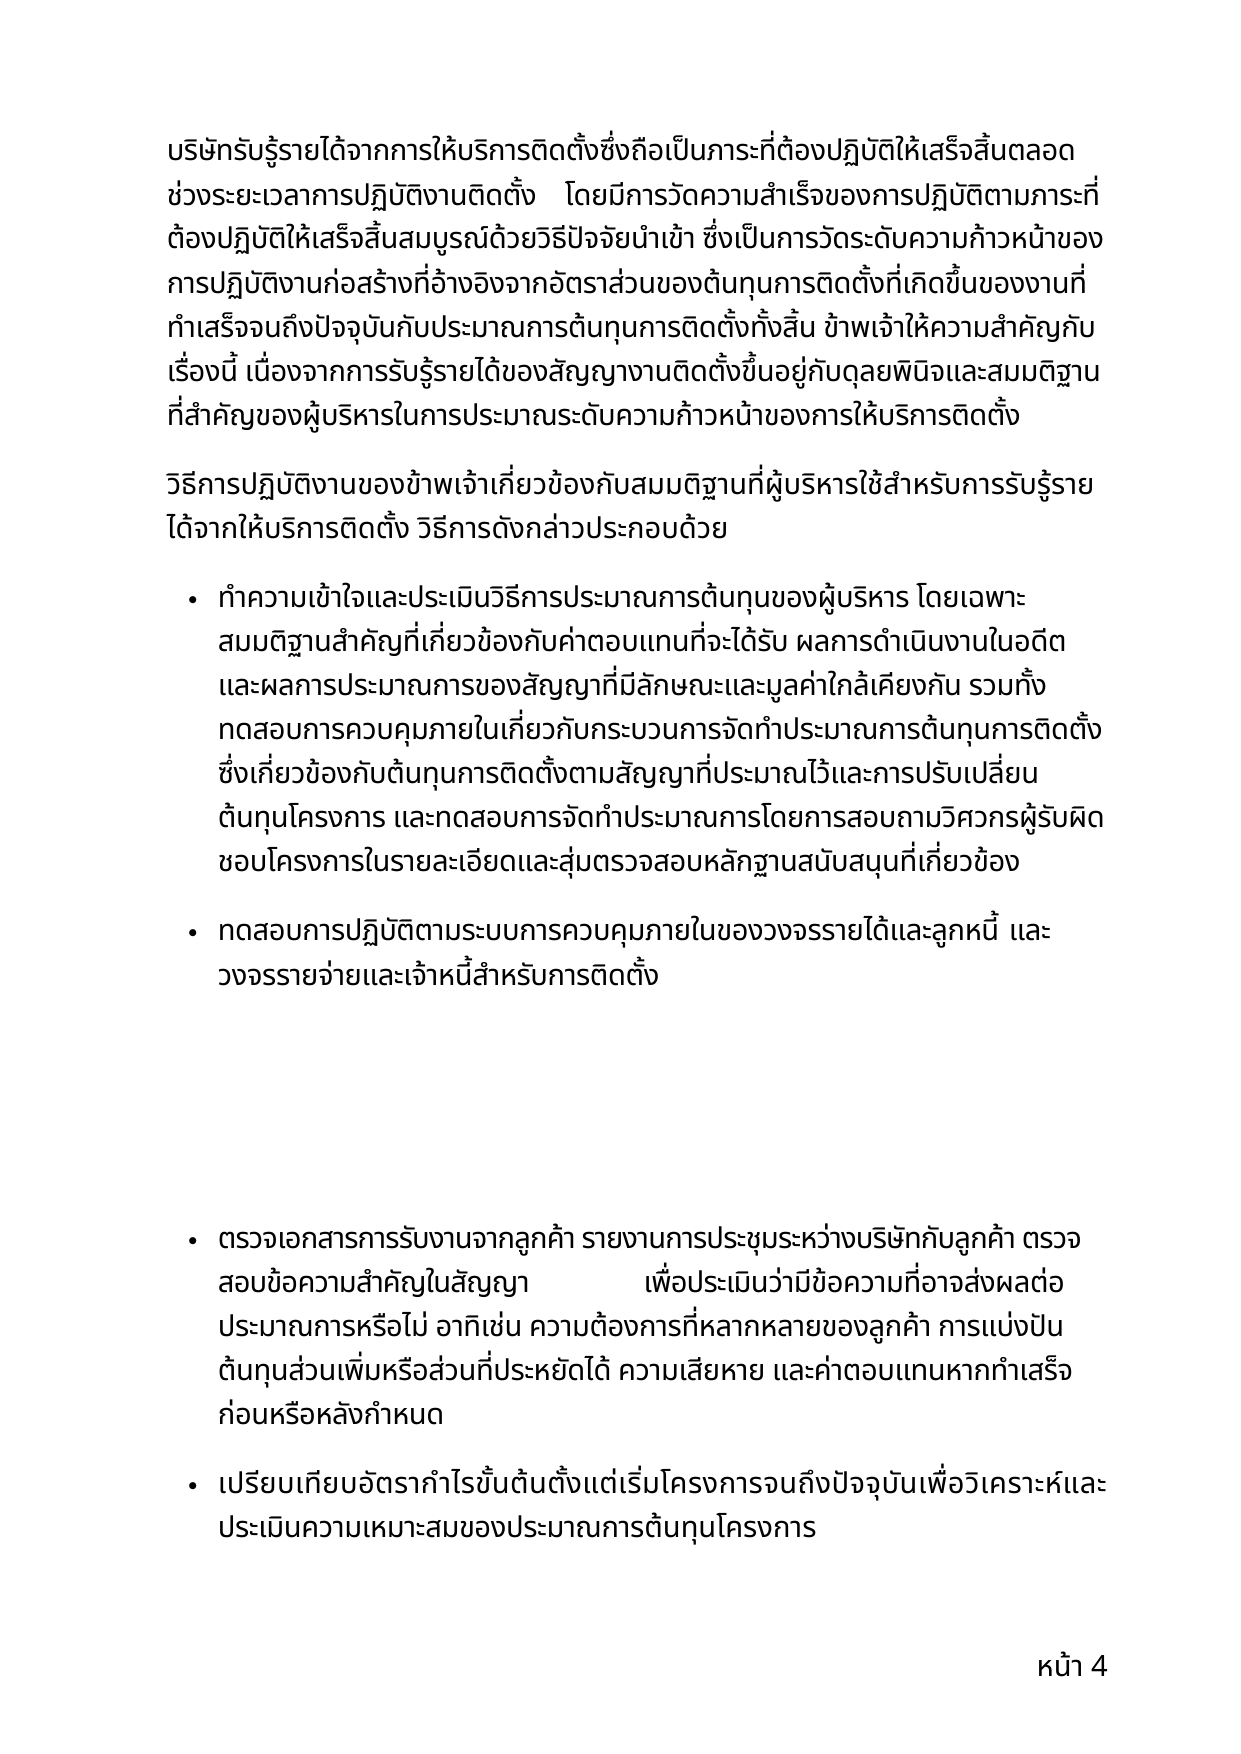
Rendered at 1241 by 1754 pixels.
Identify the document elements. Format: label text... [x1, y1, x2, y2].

list ทดสอบการปฏิบัติตามระบบการควบคุมภายในของวงจรรายได้และลูกหนี้ และวงจรรายจ่ายและเจ้าหนี้สำหรับการติดตั้ง [189, 910, 1107, 998]
list ทำความเข้าใจและประเมินวิธีการประมาณการต้นทุนของผู้บริหาร โดยเฉพาะสมมติฐานสำคัญที่เกี่ยวข้องกับค่าตอบแทนที่จะได้รับ ผลการดำเนินงานในอดีตและผลการประมาณการของสัญญาที่มีลักษณะและมูลค่าใกล้เคียงกัน รวมทั้งทดสอบการควบคุมภายในเกี่ยวกับกระบวนการจัดทำประมาณการต้นทุนการติดตั้งซึ่งเกี่ยวข้องกับต้นทุนการติดตั้งตามสัญญาที่ประมาณไว้และการปรับเปลี่ยนต้นทุนโครงการ และทดสอบการจัดทำประมาณการโดยการสอบถามวิศวกรผู้รับผิดชอบโครงการในรายละเอียดและสุ่มตรวจสอบหลักฐานสนับสนุนที่เกี่ยวข้อง [189, 576, 1107, 885]
text วิธีการปฏิบัติงานของข้าพเจ้าเกี่ยวข้องกับสมมติฐานที่ผู้บริหารใช้สำหรับการรับรู้รายได้จากให้บริการติดตั้ง วิธีการดังกล่าวประกอบด้วย [167, 463, 1107, 551]
list ตรวจเอกสารการรับงานจากลูกค้า รายงานการประชุมระหว่างบริษัทกับลูกค้า ตรวจสอบข้อความสำคัญในสัญญา เพื่อประเมินว่ามีข้อความที่อาจส่งผลต่อประมาณการหรือไม่ อาทิเช่น ความต้องการที่หลากหลายของลูกค้า การแบ่งปันต้นทุนส่วนเพิ่มหรือส่วนที่ประหยัดได้ ความเสียหาย และค่าตอบแทนหากทำเสร็จก่อนหรือหลังกำหนด [189, 1217, 1107, 1437]
list เปรียบเทียบอัตรากำไรขั้นต้นตั้งแต่เริ่มโครงการจนถึงปัจจุบันเพื่อวิเคราะห์และประเมินความเหมาะสมของประมาณการต้นทุนโครงการ [189, 1462, 1107, 1551]
text บริษัทรับรู้รายได้จากการให้บริการติดตั้งซึ่งถือเป็นภาระที่ต้องปฏิบัติให้เสร็จสิ้นตลอดช่วงระยะเวลาการปฏิบัติงานติดตั้ง โดยมีการวัดความสำเร็จของการปฏิบัติตามภาระที่ต้องปฏิบัติให้เสร็จสิ้นสมบูรณ์ด้วยวิธีปัจจัยนำเข้า ซึ่งเป็นการวัดระดับความก้าวหน้าของการปฏิบัติงานก่อสร้างที่อ้างอิงจากอัตราส่วนของต้นทุนการติดตั้งที่เกิดขึ้นของงานที่ทำเสร็จจนถึงปัจจุบันกับประมาณการต้นทุนการติดตั้งทั้งสิ้น ข้าพเจ้าให้ความสำคัญกับเรื่องนี้ เนื่องจากการรับรู้รายได้ของสัญญางานติดตั้งขึ้นอยู่กับดุลยพินิจและสมมติฐานที่สำคัญของผู้บริหารในการประมาณระดับความก้าวหน้าของการให้บริการติดตั้ง [167, 130, 1107, 438]
